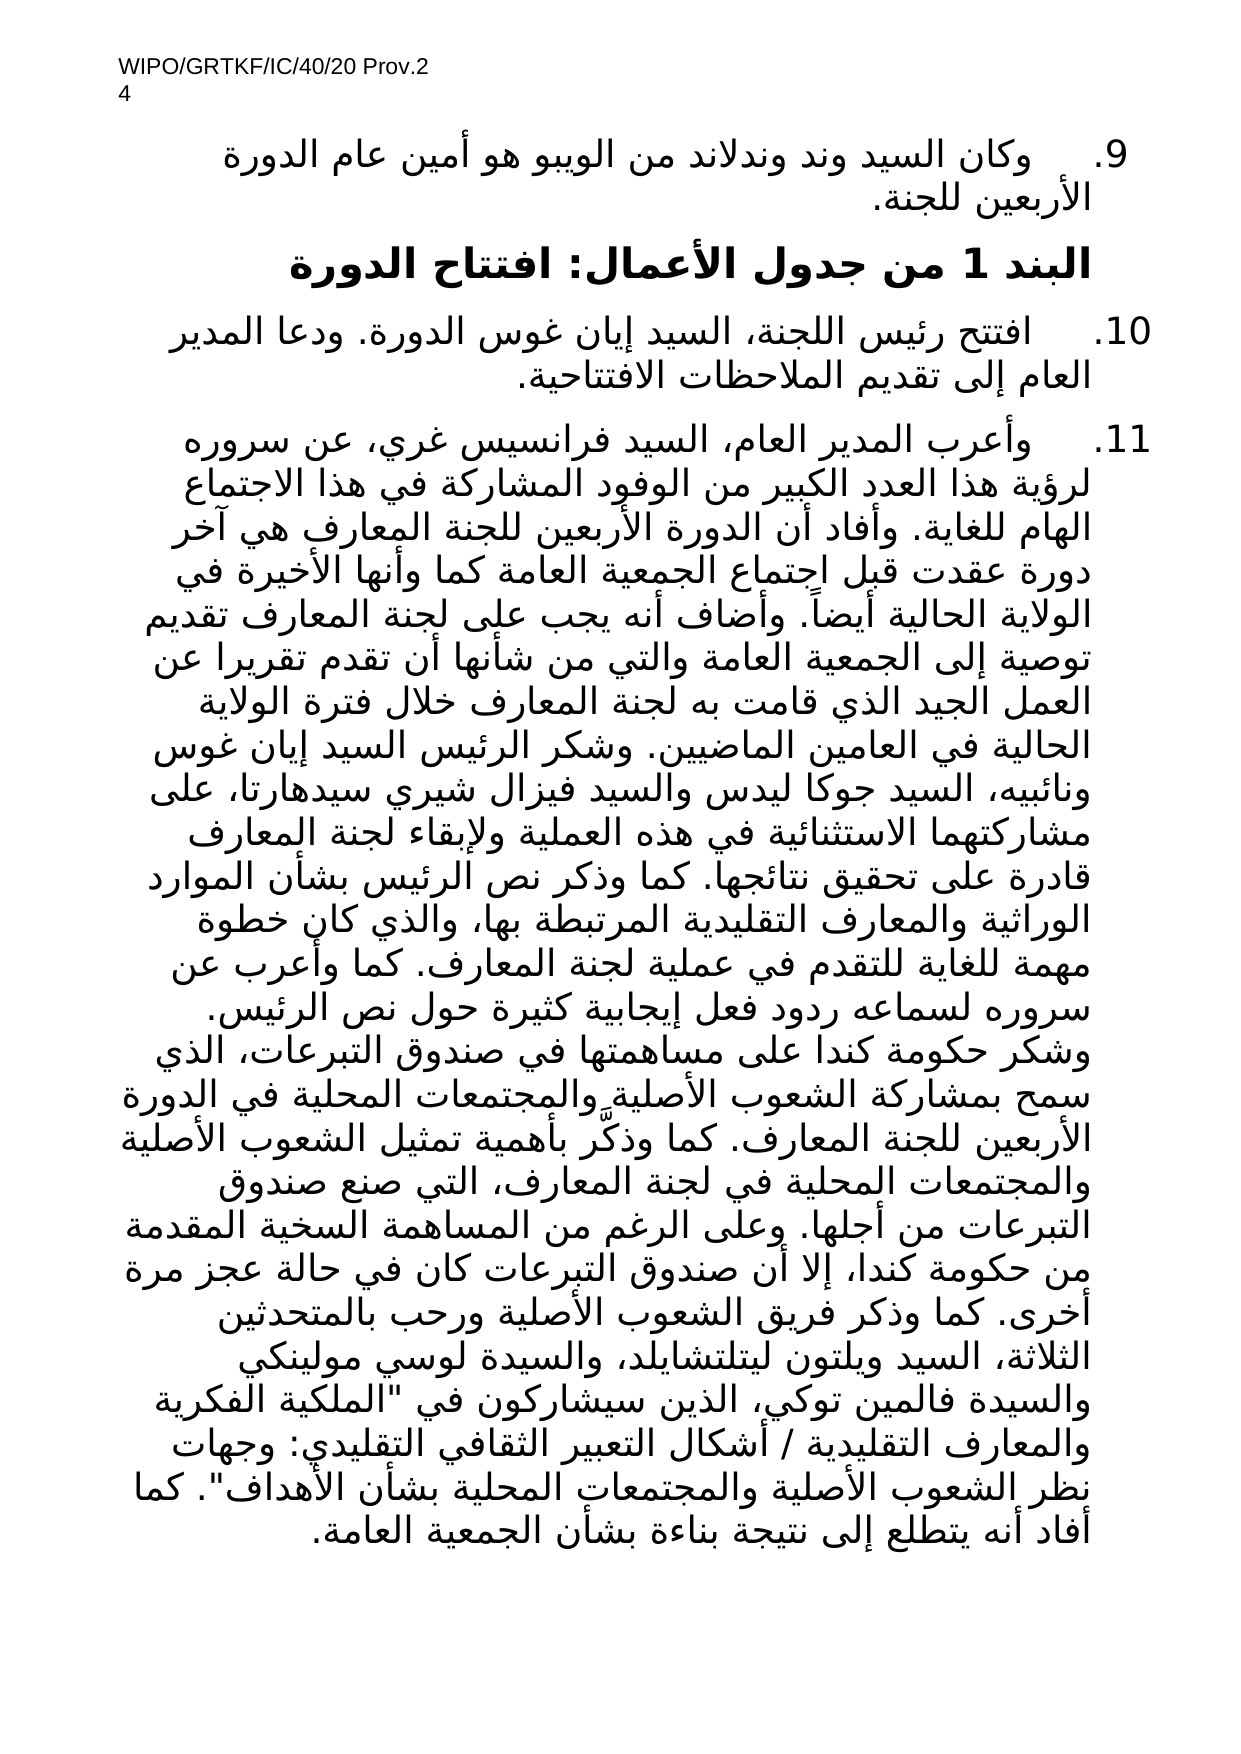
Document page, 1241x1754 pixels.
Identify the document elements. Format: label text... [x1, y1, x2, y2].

text وأعرب المدير العام، السيد فرانسيس غري، عن سروره لرؤية هذا العدد الكبير من الوفود المشاركة في هذا الاجتماع الهام للغاية. وأفاد أن الدورة الأربعين للجنة المعارف هي آخر دورة عقدت قبل اجتماع الجمعية العامة كما وأنها الأخيرة في الولاية الحالية أيضاً. وأضاف أنه يجب على لجنة المعارف تقديم توصية إلى الجمعية العامة والتي من شأنها أن تقدم تقريرا عن العمل الجيد الذي قامت به لجنة المعارف خلال فترة الولاية الحالية في العامين الماضيين. وشكر الرئيس السيد إيان غوس ونائبيه، السيد جوكا ليدس والسيد فيزال شيري سيدهارتا، على مشاركتهما الاستثنائية في هذه العملية ولإبقاء لجنة المعارف قادرة على تحقيق نتائجها. كما وذكر نص الرئيس بشأن الموارد الوراثية والمعارف التقليدية المرتبطة بها، والذي كان خطوة مهمة للغاية للتقدم في عملية لجنة المعارف. كما وأعرب عن سروره لسماعه ردود فعل إيجابية كثيرة حول نص الرئيس. وشكر حكومة كندا على مساهمتها في صندوق التبرعات، الذي سمح بمشاركة الشعوب الأصلية والمجتمعات المحلية في الدورة الأربعين للجنة المعارف. كما وذكَّر بأهمية تمثيل الشعوب الأصلية والمجتمعات المحلية في لجنة المعارف، التي صنع صندوق التبرعات من أجلها. وعلى الرغم من المساهمة السخية المقدمة من حكومة كندا، إلا أن صندوق التبرعات كان في حالة عجز مرة أخرى. كما وذكر فريق الشعوب الأصلية ورحب بالمتحدثين الثلاثة، السيد ويلتون ليتلتشايلد، والسيدة لوسي مولينكي والسيدة فالمين توكي، الذين سيشاركون في "الملكية الفكرية والمعارف التقليدية / أشكال التعبير الثقافي التقليدي: وجهات نظر الشعوب الأصلية والمجتمعات المحلية بشأن الأهداف". كما أفاد أنه يتطلع إلى نتيجة بناءة بشأن الجمعية العامة. [118, 418, 1092, 1553]
text افتتح رئيس اللجنة، السيد إيان غوس الدورة. ودعا المدير العام إلى تقديم الملاحظات الافتتاحية. [118, 310, 1092, 397]
subtitle البند 1 من جدول الأعمال: افتتاح الدورة [118, 240, 1092, 289]
text وكان السيد وند وندلاند من الويبو هو أمين عام الدورة الأربعين للجنة. [118, 132, 1092, 219]
